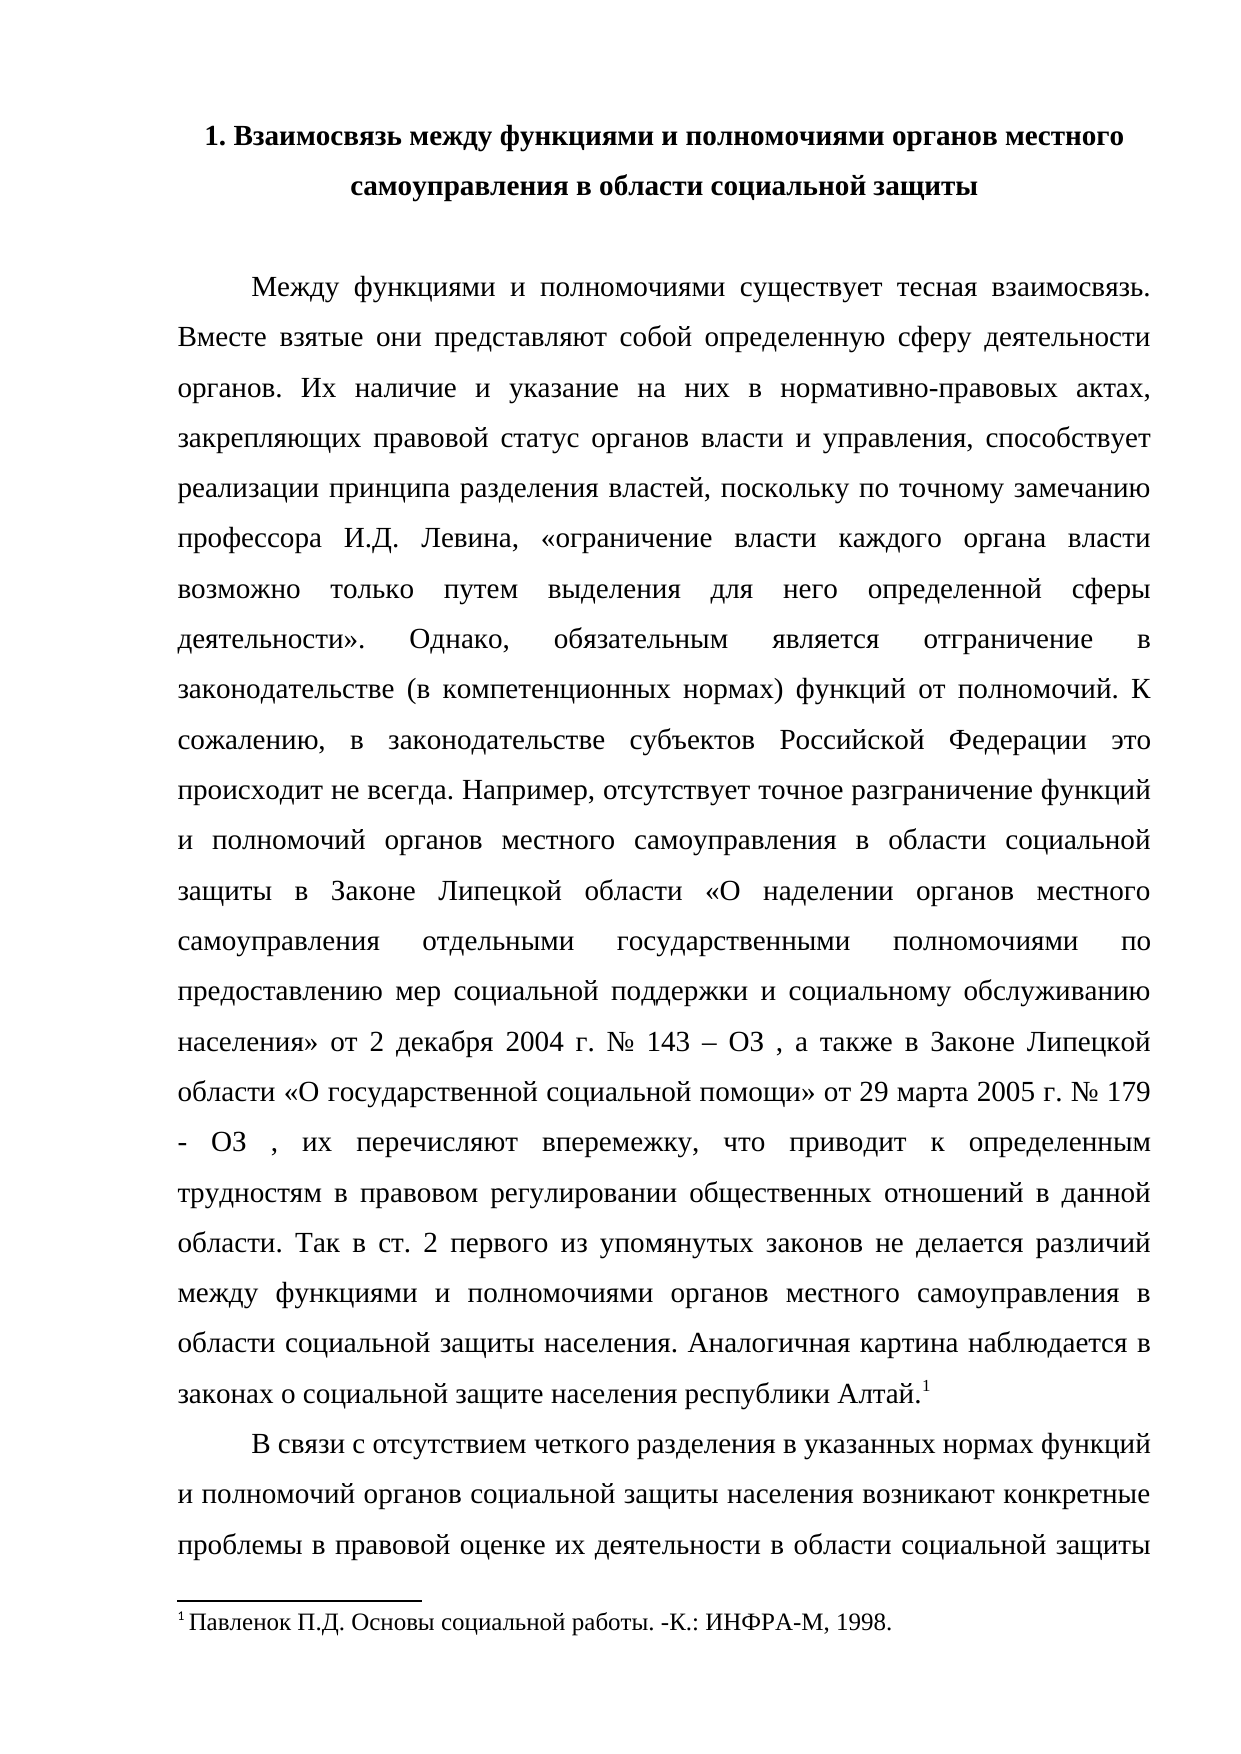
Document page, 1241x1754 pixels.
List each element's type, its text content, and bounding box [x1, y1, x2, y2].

text Между функциями и полномочиями существует тесная взаимосвязь. Вместе взятые они представляют собой определенную сферу деятельности органов. Их наличие и указание на них в нормативно-правовых актах, закрепляющих правовой статус органов власти и управления, способствует реализации принципа разделения властей, поскольку по точному замечанию профессора И.Д. Левина, «ограничение власти каждого органа власти возможно только путем выделения для него определенной сферы деятельности». Однако, обязательным является отграничение в законодательстве (в компетенционных нормах) функций от полномочий. К сожалению, в законодательстве субъектов Российской Федерации это происходит не всегда. Например, отсутствует точное разграничение функций и полномочий органов местного самоуправления в области социальной защиты в Законе Липецкой области «О наделении органов местного самоуправления отдельными государственными полномочиями по предоставлению мер социальной поддержки и социальному обслуживанию населения» от 2 декабря 2004 г. № 143 – ОЗ , а также в Законе Липецкой области «О государственной социальной помощи» от 29 марта 2005 г. № 179 - ОЗ , их перечисляют вперемежку, что приводит к определенным трудностям в правовом регулировании общественных отношений в данной области. Так в ст. 2 первого из упомянутых законов не делается различий между функциями и полномочиями органов местного самоуправления в области социальной защиты населения. Аналогичная картина наблюдается в законах о социальной защите населения республики Алтай. [177, 269, 1152, 1409]
text 1. Взаимосвязь между функциями и полномочиями органов местного самоуправления в области социальной защиты [177, 118, 1152, 202]
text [177, 1426, 1152, 1560]
